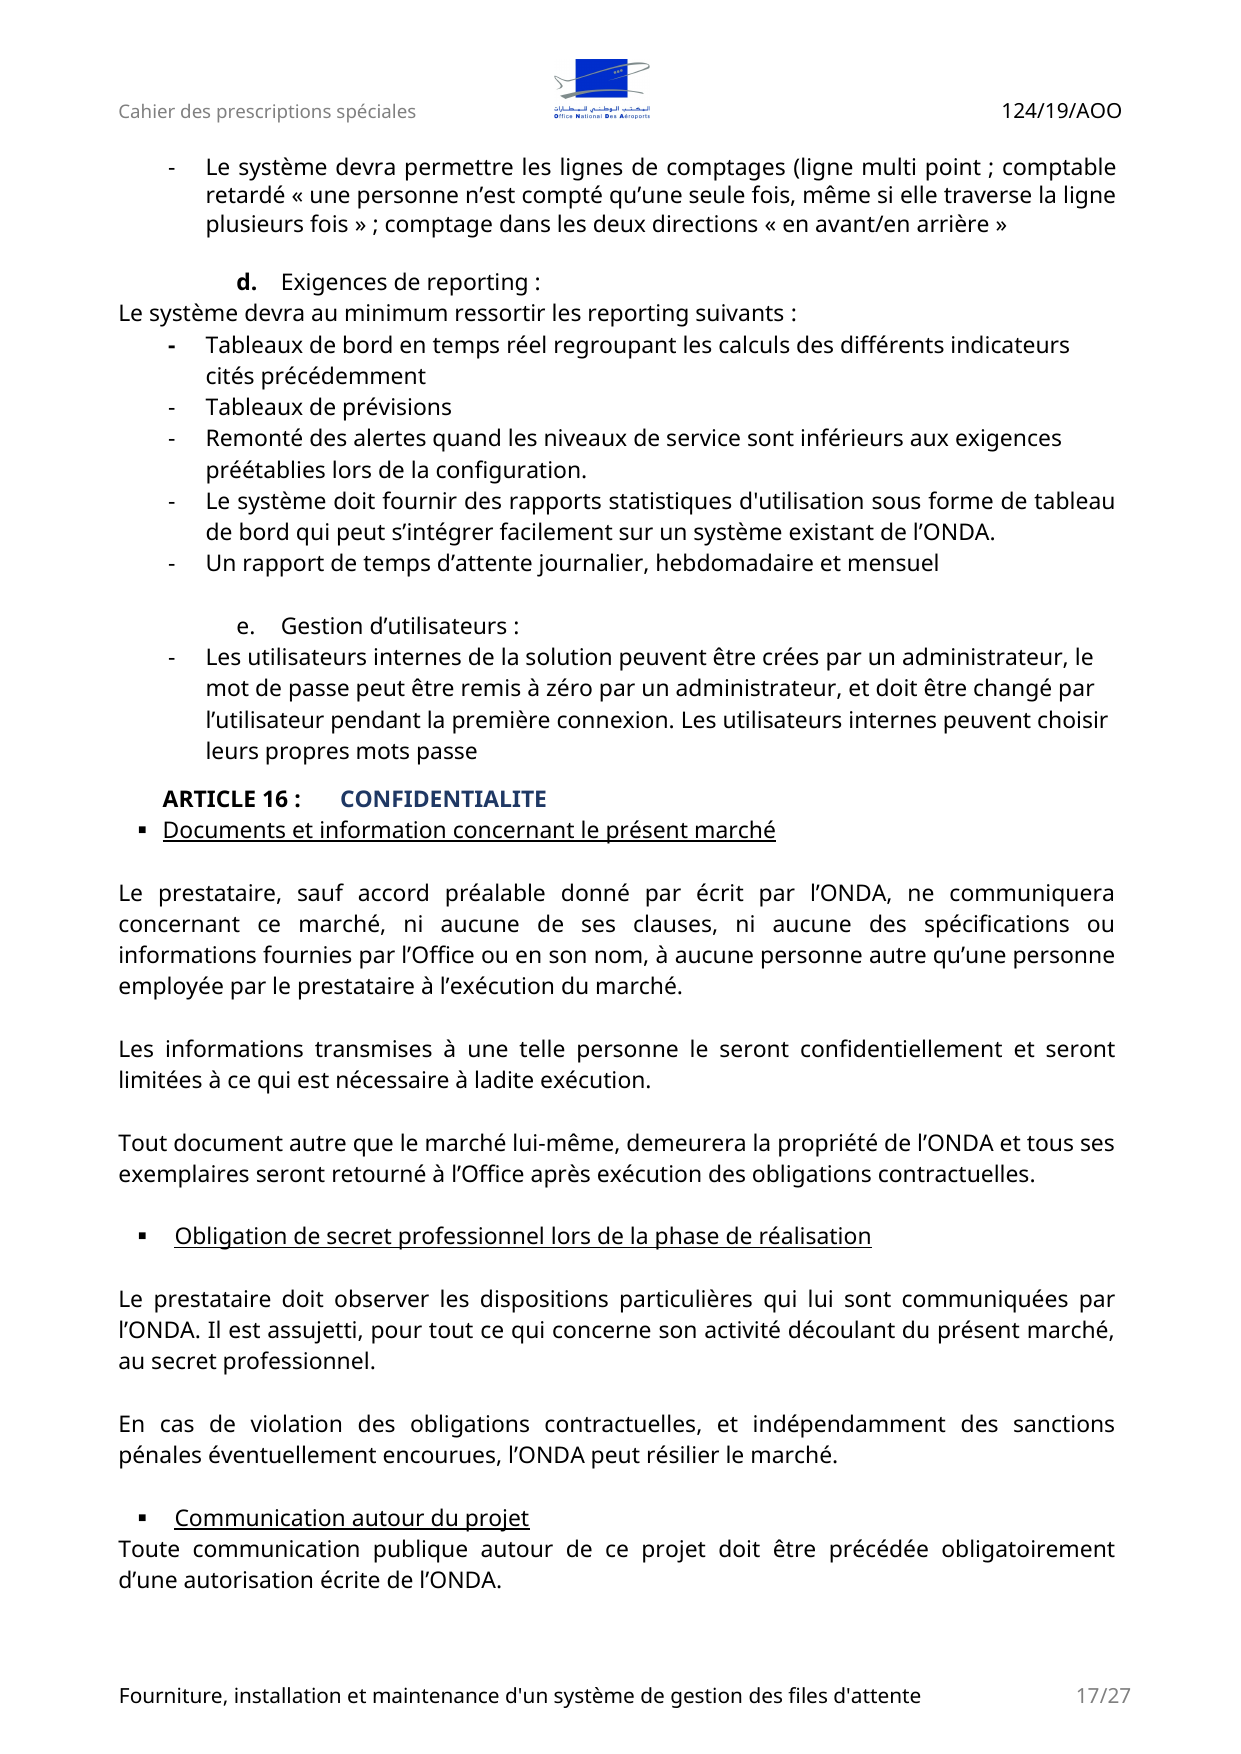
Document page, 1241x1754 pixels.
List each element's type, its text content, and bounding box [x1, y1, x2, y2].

list Communication autour du projet [137, 1501, 1116, 1533]
list Gestion d’utilisateurs : [236, 610, 1116, 641]
list Obligation de secret professionnel lors de la phase de réalisation [137, 1220, 1116, 1251]
text Le prestataire doit observer les dispositions particulières qui lui sont communiquées par l’ONDA. Il est assujetti, pour tout ce qui concerne son activité découlant du présent marché, au secret professionnel. [118, 1283, 1116, 1376]
list Le système devra permettre les lignes de comptages (ligne multi point ; comptable retardé « une personne n’est compté qu’une seule fois, même si elle traverse la ligne plusieurs fois » ; comptage dans les deux directions « en avant/en arrière » [168, 153, 1116, 238]
text Le système devra au minimum ressortir les reporting suivants : [118, 297, 1116, 328]
text En cas de violation des obligations contractuelles, et indépendamment des sanctions pénales éventuellement encourues, l’ONDA peut résilier le marché. [118, 1408, 1116, 1470]
text Le prestataire, sauf accord préalable donné par écrit par l’ONDA, ne communiquera concernant ce marché, ni aucune de ses clauses, ni aucune des spécifications ou informations fournies par l’Office ou en son nom, à aucune personne autre qu’une personne employée par le prestataire à l’exécution du marché. [118, 876, 1116, 1001]
list Tableaux de prévisions [168, 391, 1116, 422]
list Le système doit fournir des rapports statistiques d'utilisation sous forme de tableau de bord qui peut s’intégrer facilement sur un système existant de l’ONDA. [168, 485, 1116, 547]
list CONFIDENTIALITE [162, 783, 1116, 814]
text Les informations transmises à une telle personne le seront confidentiellement et seront limitées à ce qui est nécessaire à ladite exécution. [118, 1033, 1116, 1095]
list Exigences de reporting : [236, 266, 1116, 297]
list Tableaux de bord en temps réel regroupant les calculs des différents indicateurs cités précédemment [168, 328, 1116, 391]
picture [554, 59, 650, 119]
text Toute communication publique autour de ce projet doit être précédée obligatoirement d’une autorisation écrite de l’ONDA. [118, 1533, 1116, 1595]
text Tout document autre que le marché lui-même, demeurera la propriété de l’ONDA et tous ses exemplaires seront retourné à l’Office après exécution des obligations contractuelles. [118, 1126, 1116, 1189]
list Documents et information concernant le présent marché [137, 814, 1116, 845]
list Un rapport de temps d’attente journalier, hebdomadaire et mensuel [168, 547, 1116, 578]
list Remonté des alertes quand les niveaux de service sont inférieurs aux exigences préétablies lors de la configuration. [168, 422, 1116, 485]
list Les utilisateurs internes de la solution peuvent être crées par un administrateur, le mot de passe peut être remis à zéro par un administrateur, et doit être changé par l’utilisateur pendant la première connexion. Les utilisateurs internes peuvent choisir leurs propres mots passe [168, 641, 1116, 766]
